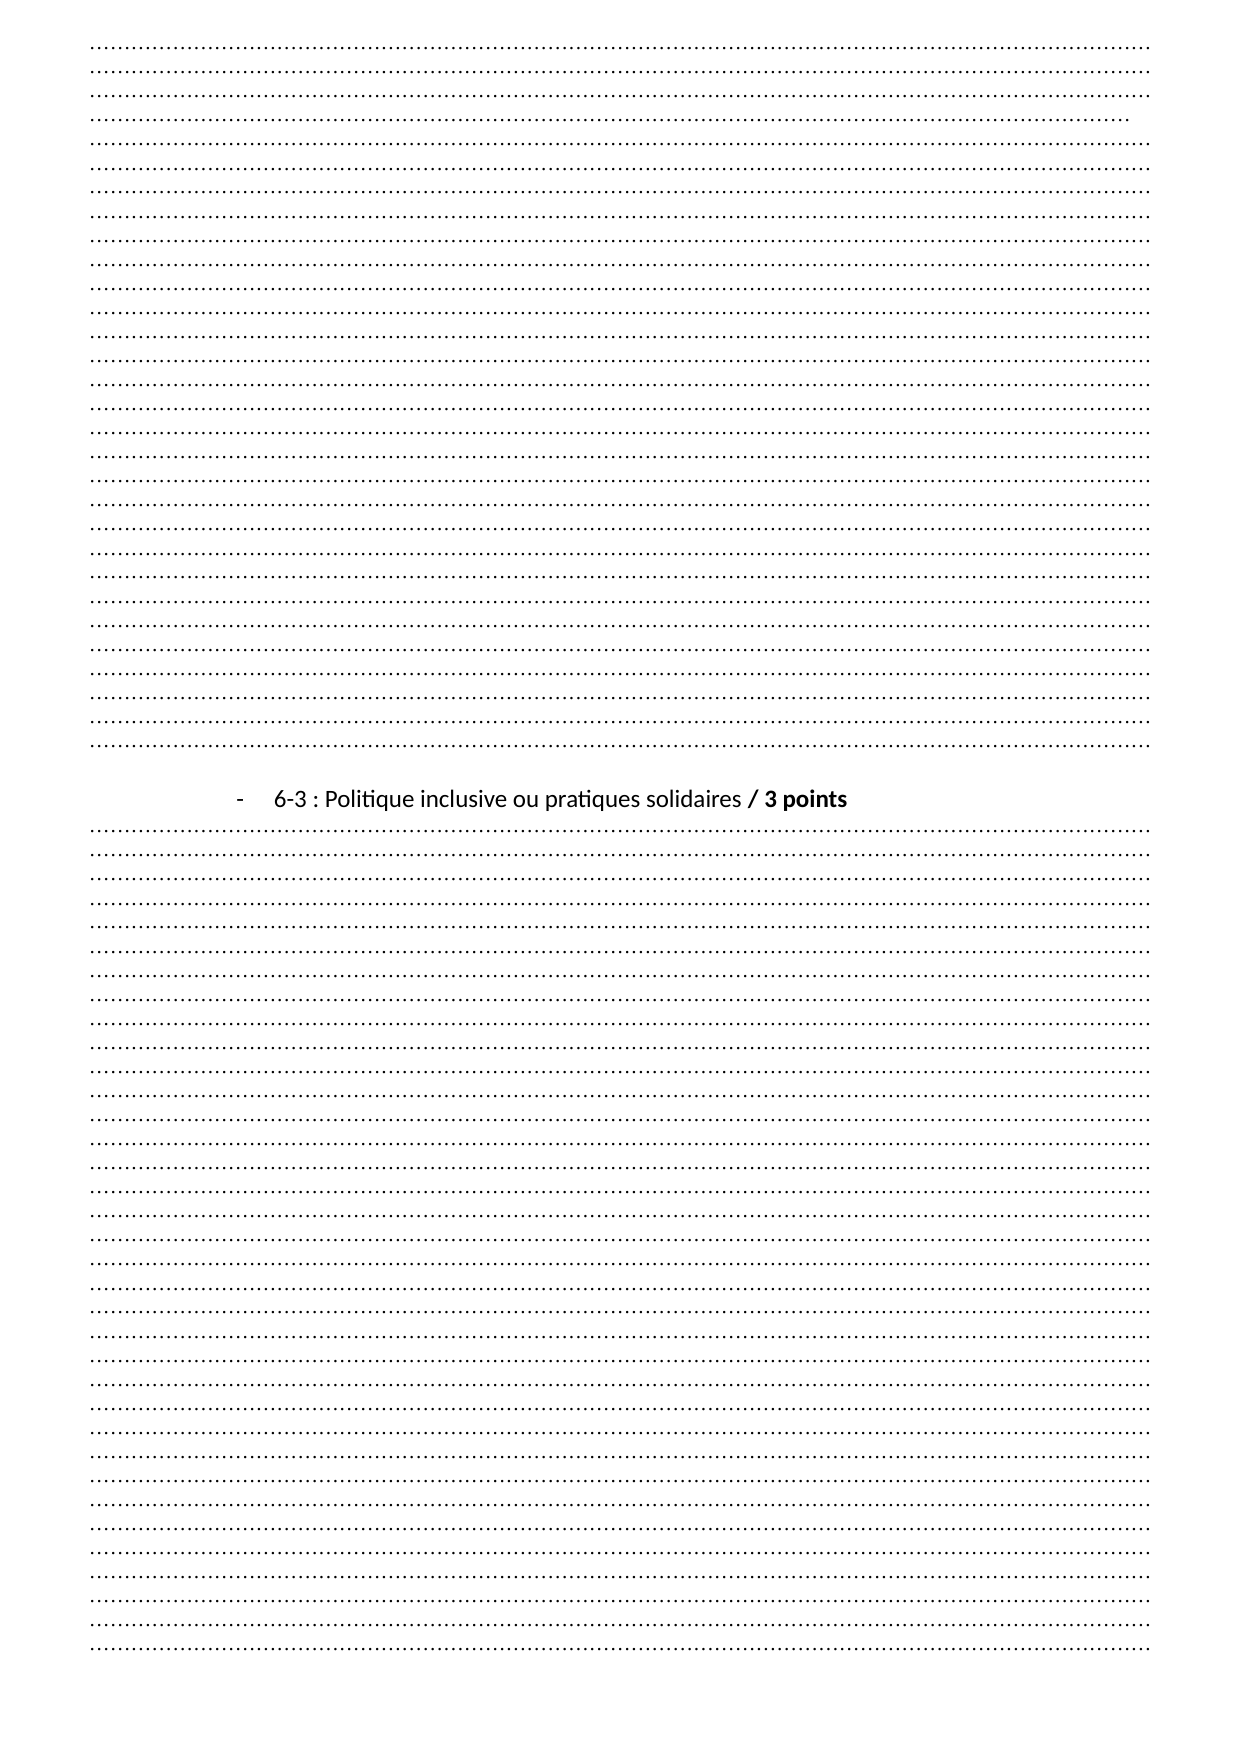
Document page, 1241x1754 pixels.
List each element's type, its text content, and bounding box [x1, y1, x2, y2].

text ……………………………………………………………………………………………………………………………………………………………………………………………………………………………………………………………………………………………………………………………………………………………………………………………………………………………………………………………………………………………………………………………………………………………………………………………………………………………………………………………………………………………………………………………………………………………………………………………………………………………………………………………………………………………………………………………………………………………………………………………………………………………………………………………………………………………………………………………………………………………………………………………………………………………………………………………………………………………………………………………………………………………………………………………………………… [89, 1006, 1152, 1246]
text ……………………………………………………………………………………………………………………………………………………………………………………………………………………………………………………………………………………………………………………………………………………………………………………………………………………………………………………………………………………………………………………………………………………………… [89, 126, 1152, 223]
text ……………………………………………………………………………………………………………………………………………………………………………………………………………………………………………………………………………………………………………………………………………………………………………………………………………………………………………………………………………………………………………………………………………………………… [89, 1246, 1152, 1343]
list 6-3 : Politique inclusive ou pratiques solidaires / 3 points [236, 783, 1138, 813]
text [89, 30, 1152, 126]
text ……………………………………………………………………………………………………………………………………………………………………………………………………………………………………………………………………………………………………………………………………………………………………………………………………………………………………………………………………………………………………………………………………………………………………………………………………………………………………………………………………………………………………………………………………………………………………………………………………………………………………………… [89, 608, 1152, 752]
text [89, 1535, 1152, 1655]
